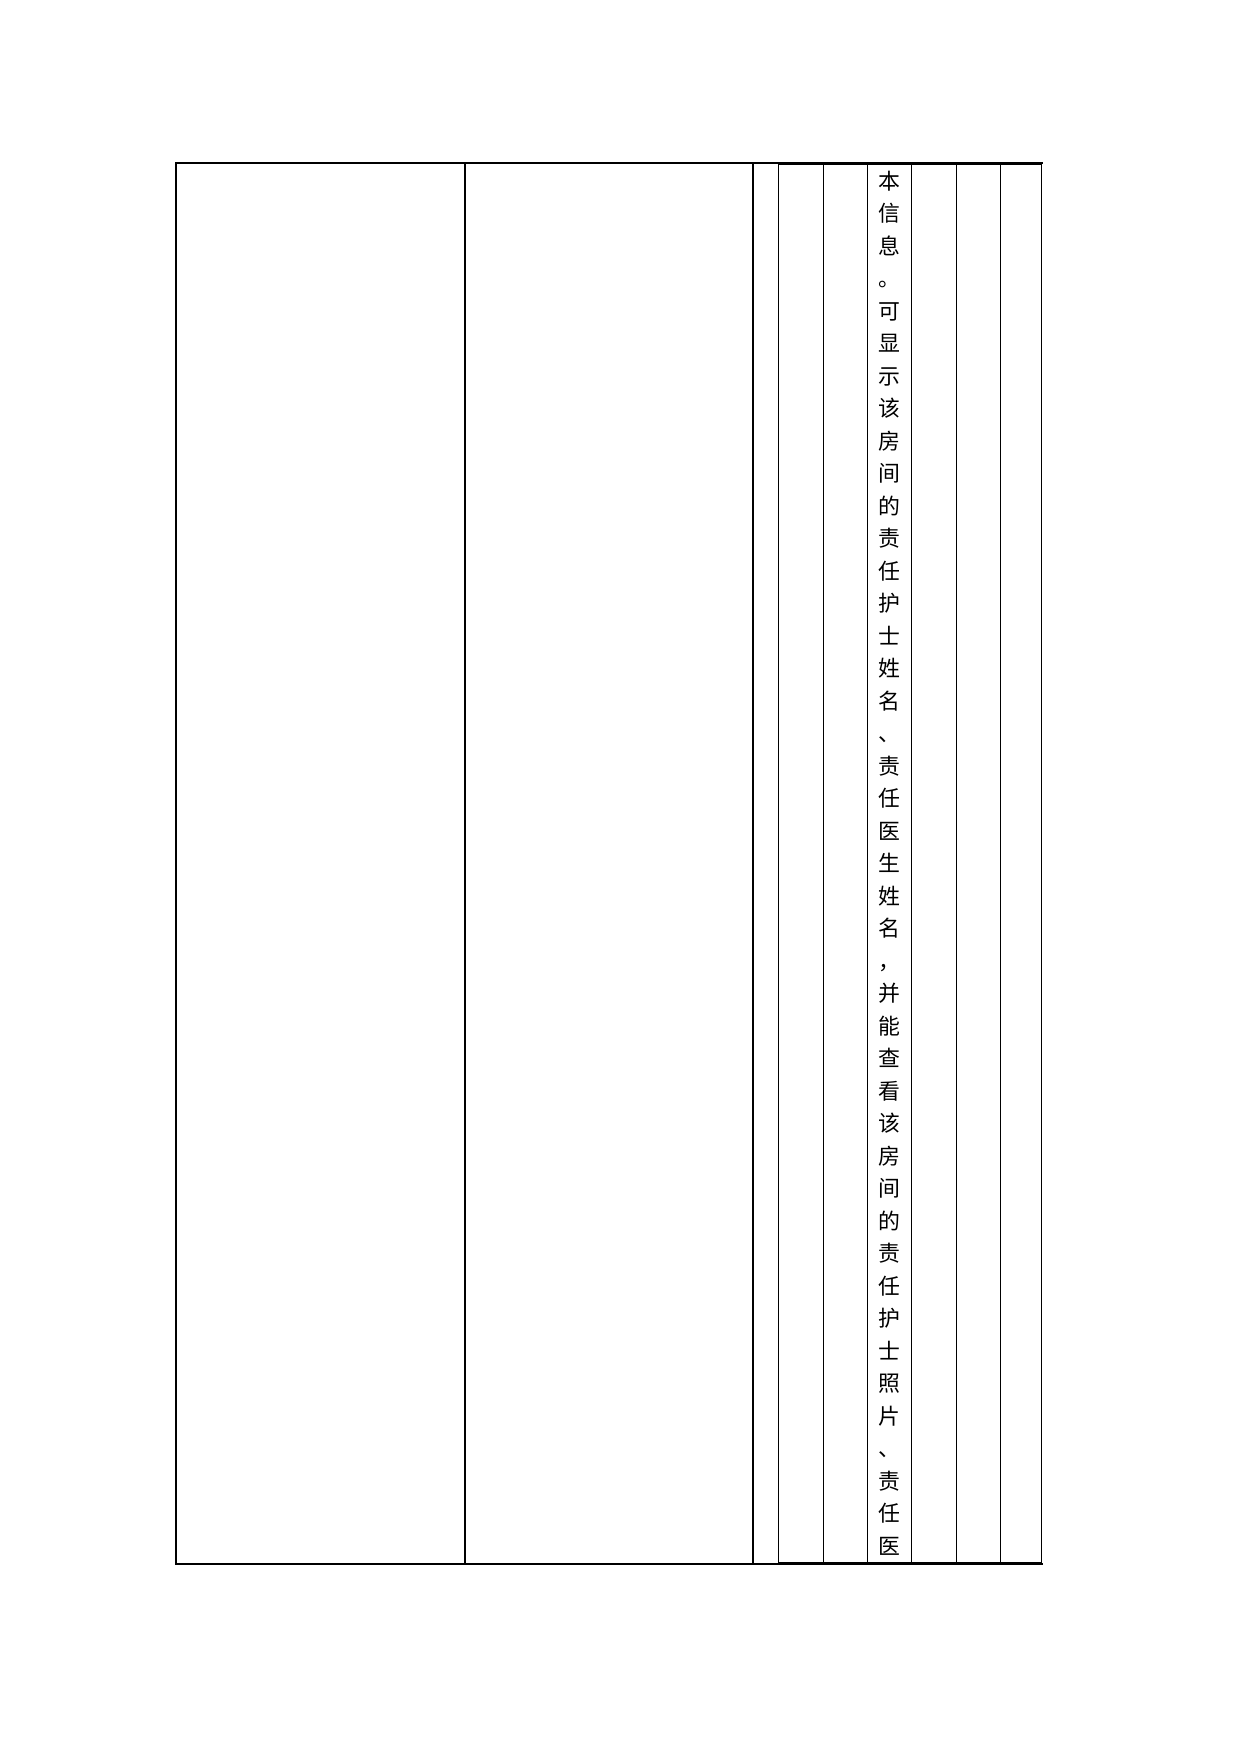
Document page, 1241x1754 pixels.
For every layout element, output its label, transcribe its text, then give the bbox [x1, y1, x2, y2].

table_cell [754, 164, 778, 1563]
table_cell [868, 165, 911, 1562]
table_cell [912, 165, 956, 1562]
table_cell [824, 165, 867, 1562]
table_cell ▲ [466, 164, 752, 1563]
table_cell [957, 165, 1000, 1562]
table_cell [779, 165, 823, 1562]
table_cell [1001, 165, 1041, 1562]
table_cell 1 [177, 164, 464, 1563]
